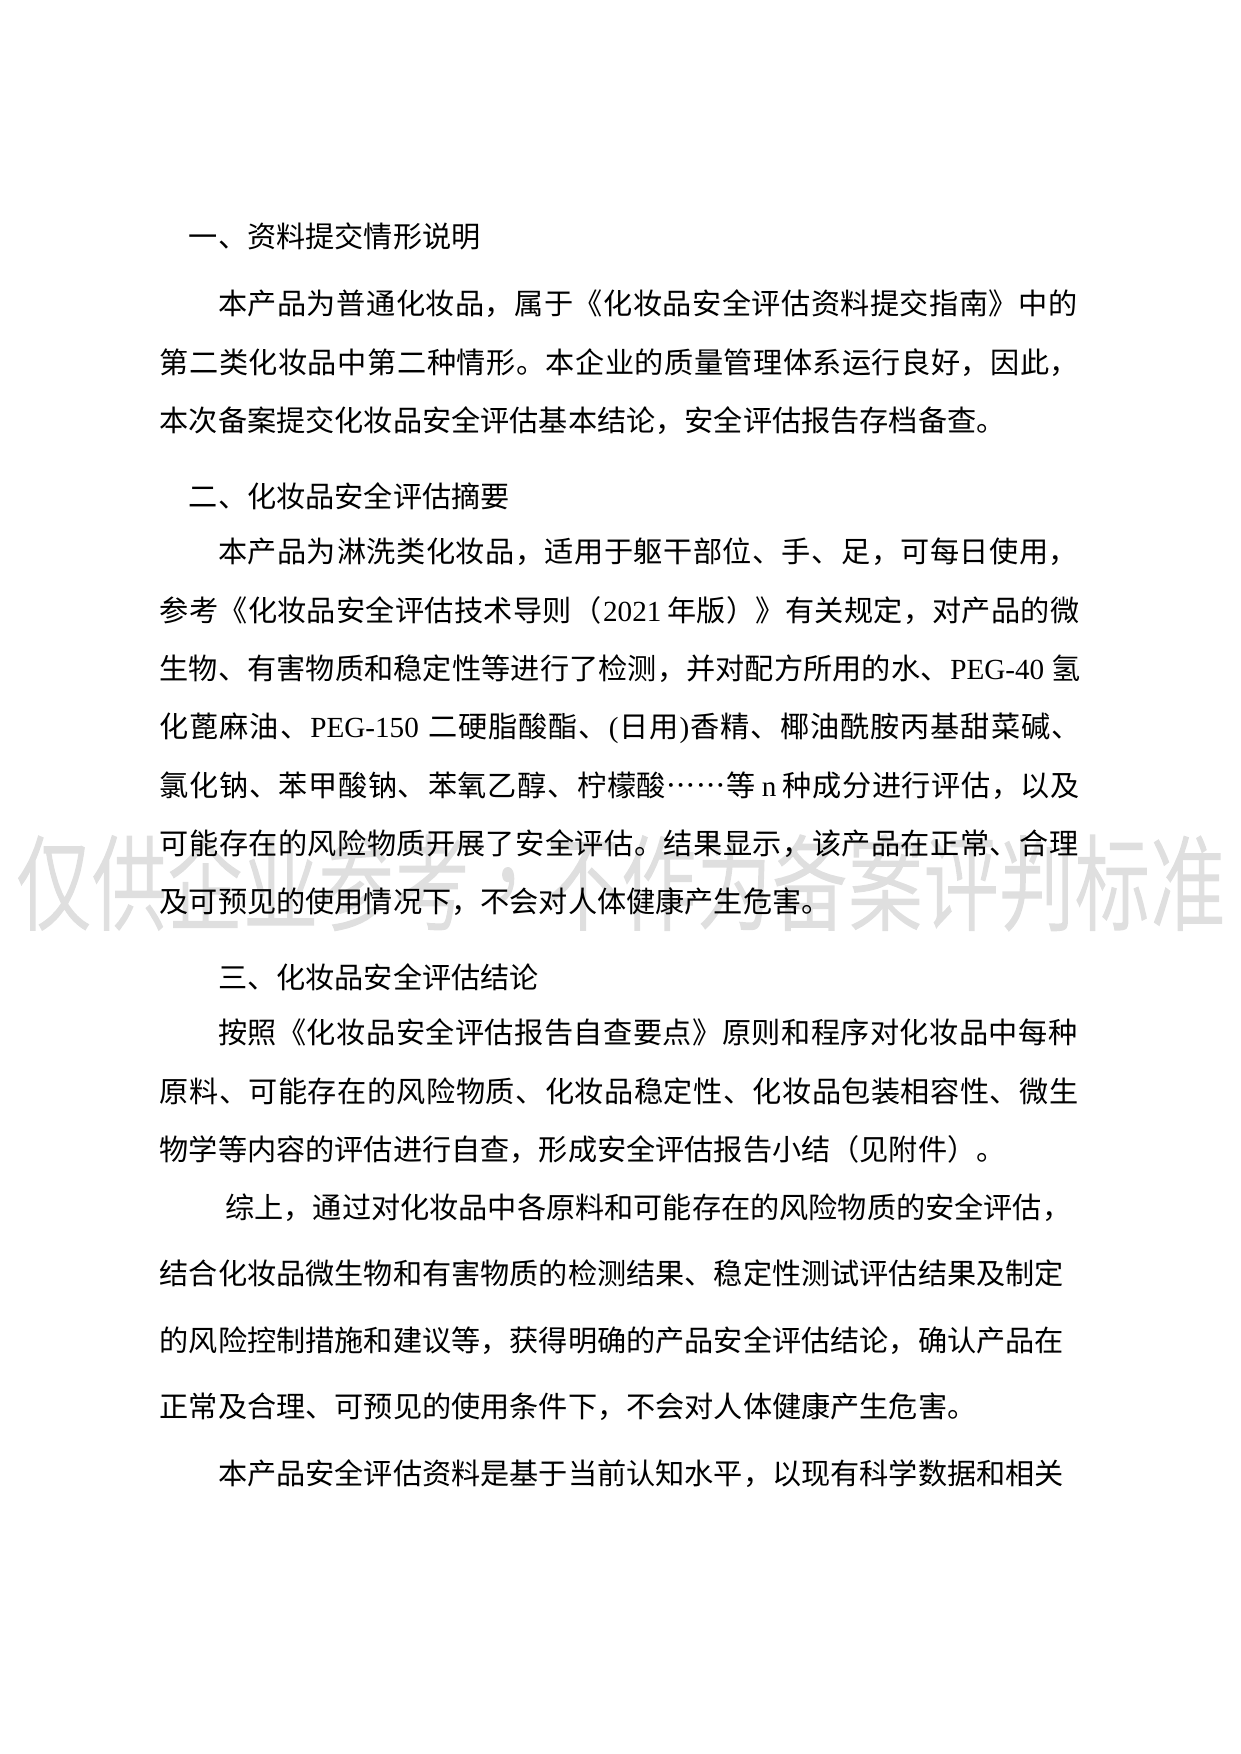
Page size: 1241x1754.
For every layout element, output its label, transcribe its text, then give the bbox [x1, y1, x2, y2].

text 本产品为普通化妆品，属于《化妆品安全评估资料提交指南》中的第二类化妆品中第二种情形。本企业的质量管理体系运行良好，因此，本次备案提交化妆品安全评估基本结论，安全评估报告存档备查。 [159, 268, 1081, 443]
text 本产品为淋洗类化妆品，适用于躯干部位、手、足，可每日使用，参考《化妆品安全评估技术导则（2021年版）》有关规定，对产品的微生物、有害物质和稳定性等进行了检测，并对配方所用的水、PEG-40 氢化蓖麻油、PEG-150 二硬脂酸酯、(日用)香精、椰油酰胺丙基甜菜碱、氯化钠、苯甲酸钠、苯氧乙醇、柠檬酸……等n种成分进行评估，以及可能存在的风险物质开展了安全评估。结果显示，该产品在正常、合理及可预见的使用情况下，不会对人体健康产生危害。 [159, 516, 1081, 924]
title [159, 1438, 1081, 1504]
text 一、资料提交情形说明 [159, 202, 1081, 268]
text 按照《化妆品安全评估报告自查要点》原则和程序对化妆品中每种原料、可能存在的风险物质、化妆品稳定性、化妆品包装相容性、微生物学等内容的评估进行自查，形成安全评估报告小结（见附件）。 [159, 997, 1081, 1172]
text 二、化妆品安全评估摘要 [159, 443, 1081, 516]
title 综上，通过对化妆品中各原料和可能存在的风险物质的安全评估，结合化妆品微生物和有害物质的检测结果、稳定性测试评估结果及制定的风险控制措施和建议等，获得明确的产品安全评估结论，确认产品在正常及合理、可预见的使用条件下，不会对人体健康产生危害。 [159, 1172, 1081, 1438]
text 三、化妆品安全评估结论 [159, 924, 1081, 997]
